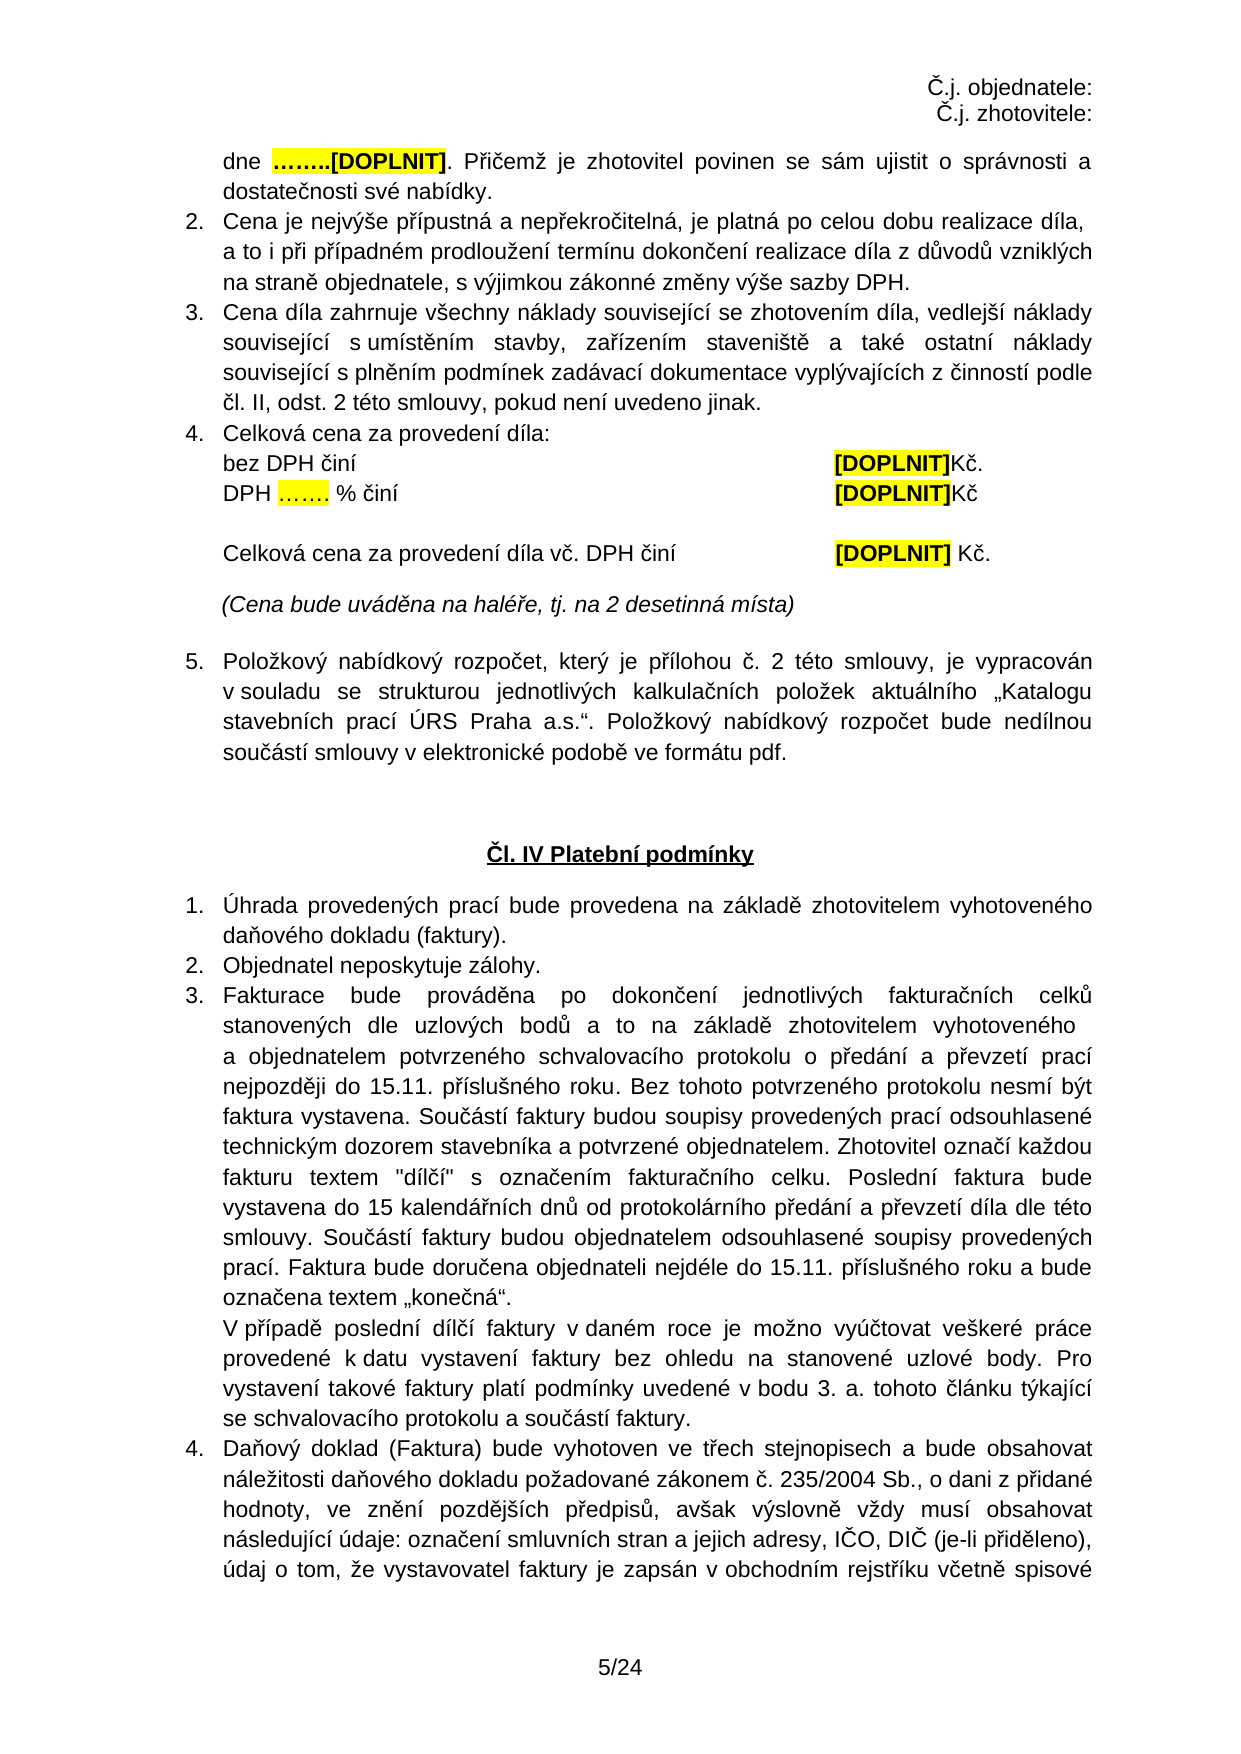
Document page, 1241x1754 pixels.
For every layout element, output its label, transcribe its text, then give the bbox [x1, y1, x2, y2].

list Objednatel neposkytuje zálohy. [185, 952, 1093, 978]
list Cena je nejvýše přípustná a nepřekročitelná, je platná po celou dobu realizace díla, a to i při případném prodloužení termínu dokončení realizace díla z důvodů vzniklých na straně objednatele, s výjimkou zákonné změny výše sazby DPH. [185, 208, 1093, 295]
text Čl. IV Platební podmínky [148, 841, 1093, 867]
list Položkový nabídkový rozpočet, který je přílohou č. 2 této smlouvy, je vypracován v souladu se strukturou jednotlivých kalkulačních položek aktuálního „Katalogu stavebních prací ÚRS Praha a.s.“. Položkový nabídkový rozpočet bude nedílnou součástí smlouvy v elektronické podobě ve formátu pdf. [185, 648, 1093, 765]
text (Cena bude uváděna na haléře, tj. na 2 desetinná místa) [148, 591, 1093, 618]
list Celková cena za provedení díla vč. DPH činí [DOPLNIT] Kč. [223, 540, 835, 567]
list V případě poslední dílčí faktury v daném roce je možno vyúčtovat veškeré práce provedené k datu vystavení faktury bez ohledu na stanovené uzlové body. Pro vystavení takové faktury platí podmínky uvedené v bodu 3. a. tohoto článku týkající se schvalovacího protokolu a součástí faktury. [223, 1314, 1093, 1432]
list Úhrada provedených prací bude provedena na základě zhotovitelem vyhotoveného daňového dokladu (faktury). [185, 892, 1093, 948]
list bez DPH činí [DOPLNIT]Kč. [223, 450, 834, 476]
list Fakturace bude prováděna po dokončení jednotlivých fakturačních celků stanovených dle uzlových bodů a to na základě zhotovitelem vyhotoveného a objednatelem potvrzeného schvalovacího protokolu o předání a převzetí prací nejpozději do 15.11. příslušného roku. Bez tohoto potvrzeného protokolu nesmí být faktura vystavena. Součástí faktury budou soupisy provedených prací odsouhlasené technickým dozorem stavebníka a potvrzené objednatelem. Zhotovitel označí každou fakturu textem "dílčí" s označením fakturačního celku. Poslední faktura bude vystavena do 15 kalendářních dnů od protokolárního předání a převzetí díla dle této smlouvy. Součástí faktury budou objednatelem odsouhlasené soupisy provedených prací. Faktura bude doručena objednateli nejdéle do 15.11. příslušného roku a bude označena textem „konečná“. [185, 982, 1093, 1311]
list bez DPH činí [DOPLNIT]Kč. [950, 450, 1093, 476]
list DPH ……. % činí [DOPLNIT]Kč [223, 480, 1093, 536]
list Celková cena za provedení díla vč. DPH činí [DOPLNIT] Kč. [951, 540, 1093, 567]
list Celková cena za provedení díla: [185, 419, 1093, 446]
list Cena díla zahrnuje všechny náklady související se zhotovením díla, vedlejší náklady související s umístěním stavby, zařízením staveniště a také ostatní náklady související s plněním podmínek zadávací dokumentace vyplývajících z činností podle čl. II, odst. 2 této smlouvy, pokud není uvedeno jinak. [185, 299, 1093, 416]
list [185, 148, 1093, 204]
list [185, 1435, 1093, 1583]
